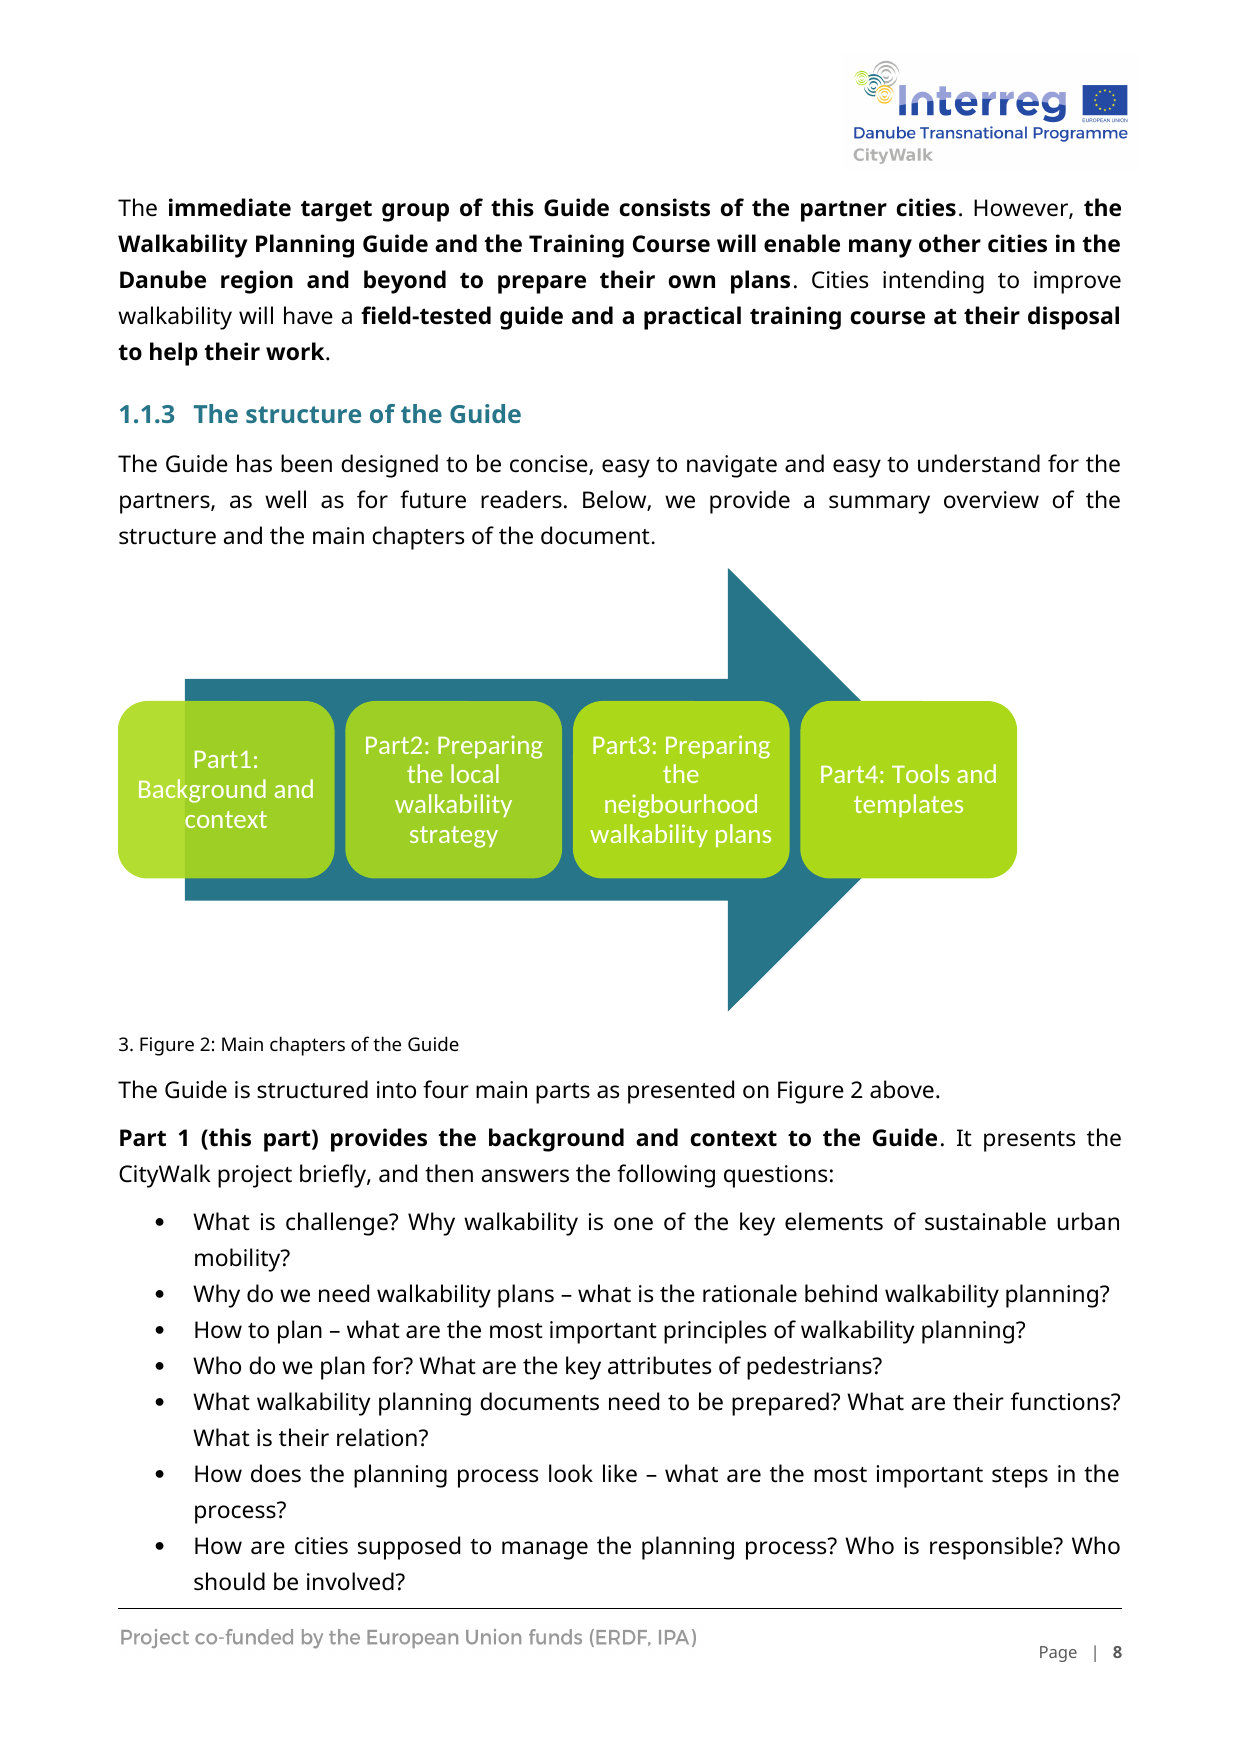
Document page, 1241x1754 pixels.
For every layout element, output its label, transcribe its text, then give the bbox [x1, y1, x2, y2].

list What walkability planning documents need to be prepared? What are their functions? What is their relation? [156, 1386, 1122, 1453]
list What is challenge? Why walkability is one of the key elements of sustainable urban mobility? [156, 1206, 1122, 1273]
text 3. Figure 2: Main chapters of the Guide [118, 1032, 1122, 1057]
list How does the planning process look like – what are the most important steps in the process? [156, 1458, 1122, 1525]
list Why do we need walkability plans – what is the rationale behind walkability planning? [156, 1278, 1122, 1309]
text The immediate target group of this Guide consists of the partner cities. However, the Walkability Planning Guide and the Training Course will enable many other cities in the Danube region and beyond to prepare their own plans. Cities intending to improve walkability will have a field-tested guide and a practical training course at their disposal to help their work. [118, 192, 1122, 367]
text The Guide is structured into four main parts as presented on Figure 2 above. [118, 1073, 1122, 1105]
picture [842, 53, 1138, 170]
text Part 1 (this part) provides the background and context to the Guide. It presents the CityWalk project briefly, and then answers the following questions: [118, 1122, 1122, 1189]
picture [113, 1622, 704, 1656]
list Who do we plan for? What are the key attributes of pedestrians? [156, 1350, 1122, 1381]
list How are cities supposed to manage the planning process? Who is responsible? Who should be involved? [156, 1530, 1122, 1597]
text The Guide has been designed to be concise, easy to navigate and easy to understand for the partners, as well as for future readers. Below, we provide a summary overview of the structure and the main chapters of the document. [118, 448, 1122, 551]
list How to plan – what are the most important principles of walkability planning? [156, 1314, 1122, 1345]
subtitle The structure of the Guide [118, 397, 1122, 431]
